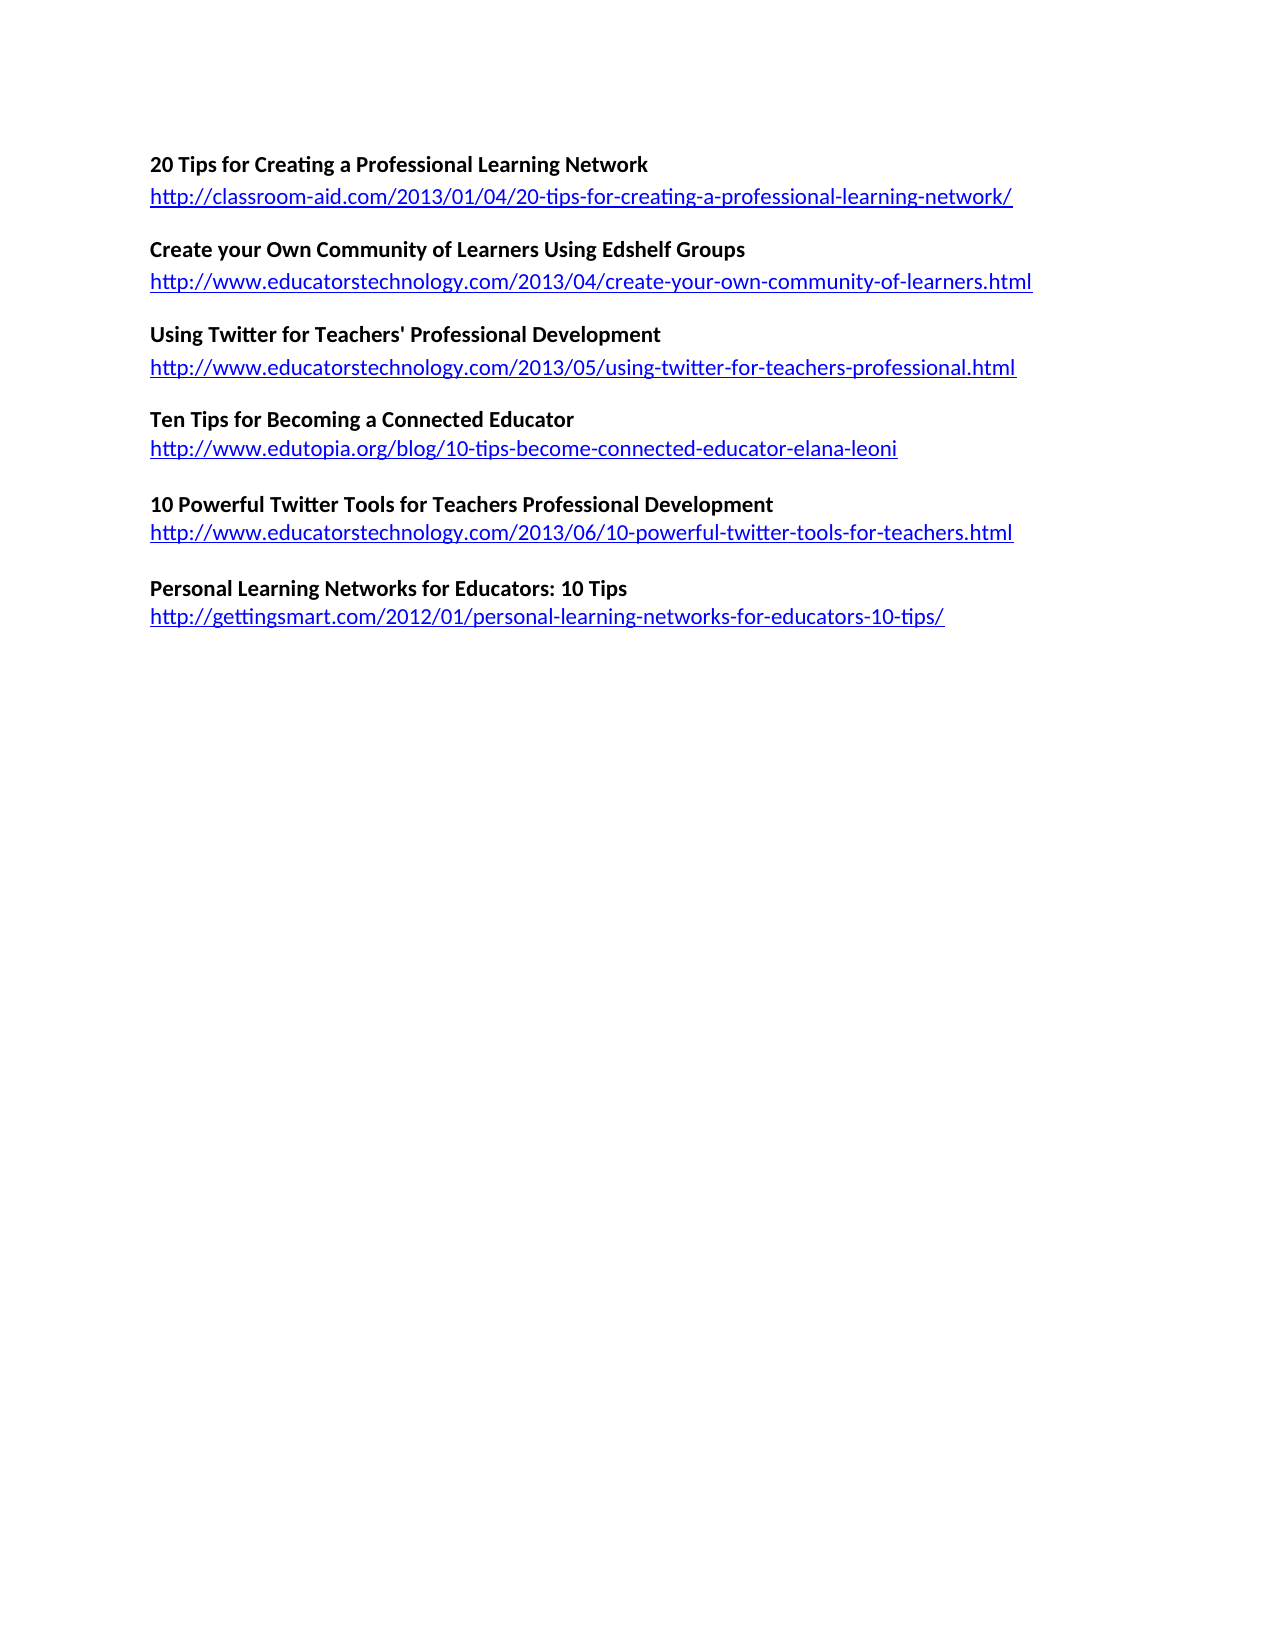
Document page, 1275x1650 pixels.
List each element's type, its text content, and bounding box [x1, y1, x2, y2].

text Personal Learning Networks for Educators: 10 Tips http://gettingsmart.com/2012/01/personal-learning-networks-for-educators-10-tips/ [150, 574, 1125, 630]
text Create your Own Community of Learners Using Edshelf Groups http://www.educatorstechnology.com/2013/04/create-your-own-community-of-learners.html [150, 235, 1125, 295]
text 20 Tips for Creating a Professional Learning Network http://classroom-aid.com/2013/01/04/20-tips-for-creating-a-professional-learning-network/ [150, 150, 1125, 210]
text Ten Tips for Becoming a Connected Educator [150, 406, 1125, 434]
text 10 Powerful Twitter Tools for Teachers Professional Development http://www.educatorstechnology.com/2013/06/10-powerful-twitter-tools-for-teachers.html [150, 490, 1125, 546]
text http://www.edutopia.org/blog/10-tips-become-connected-educator-elana-leoni [150, 434, 1125, 462]
text Using Twitter for Teachers' Professional Development http://www.educatorstechnology.com/2013/05/using-twitter-for-teachers-professional.html [150, 320, 1125, 381]
